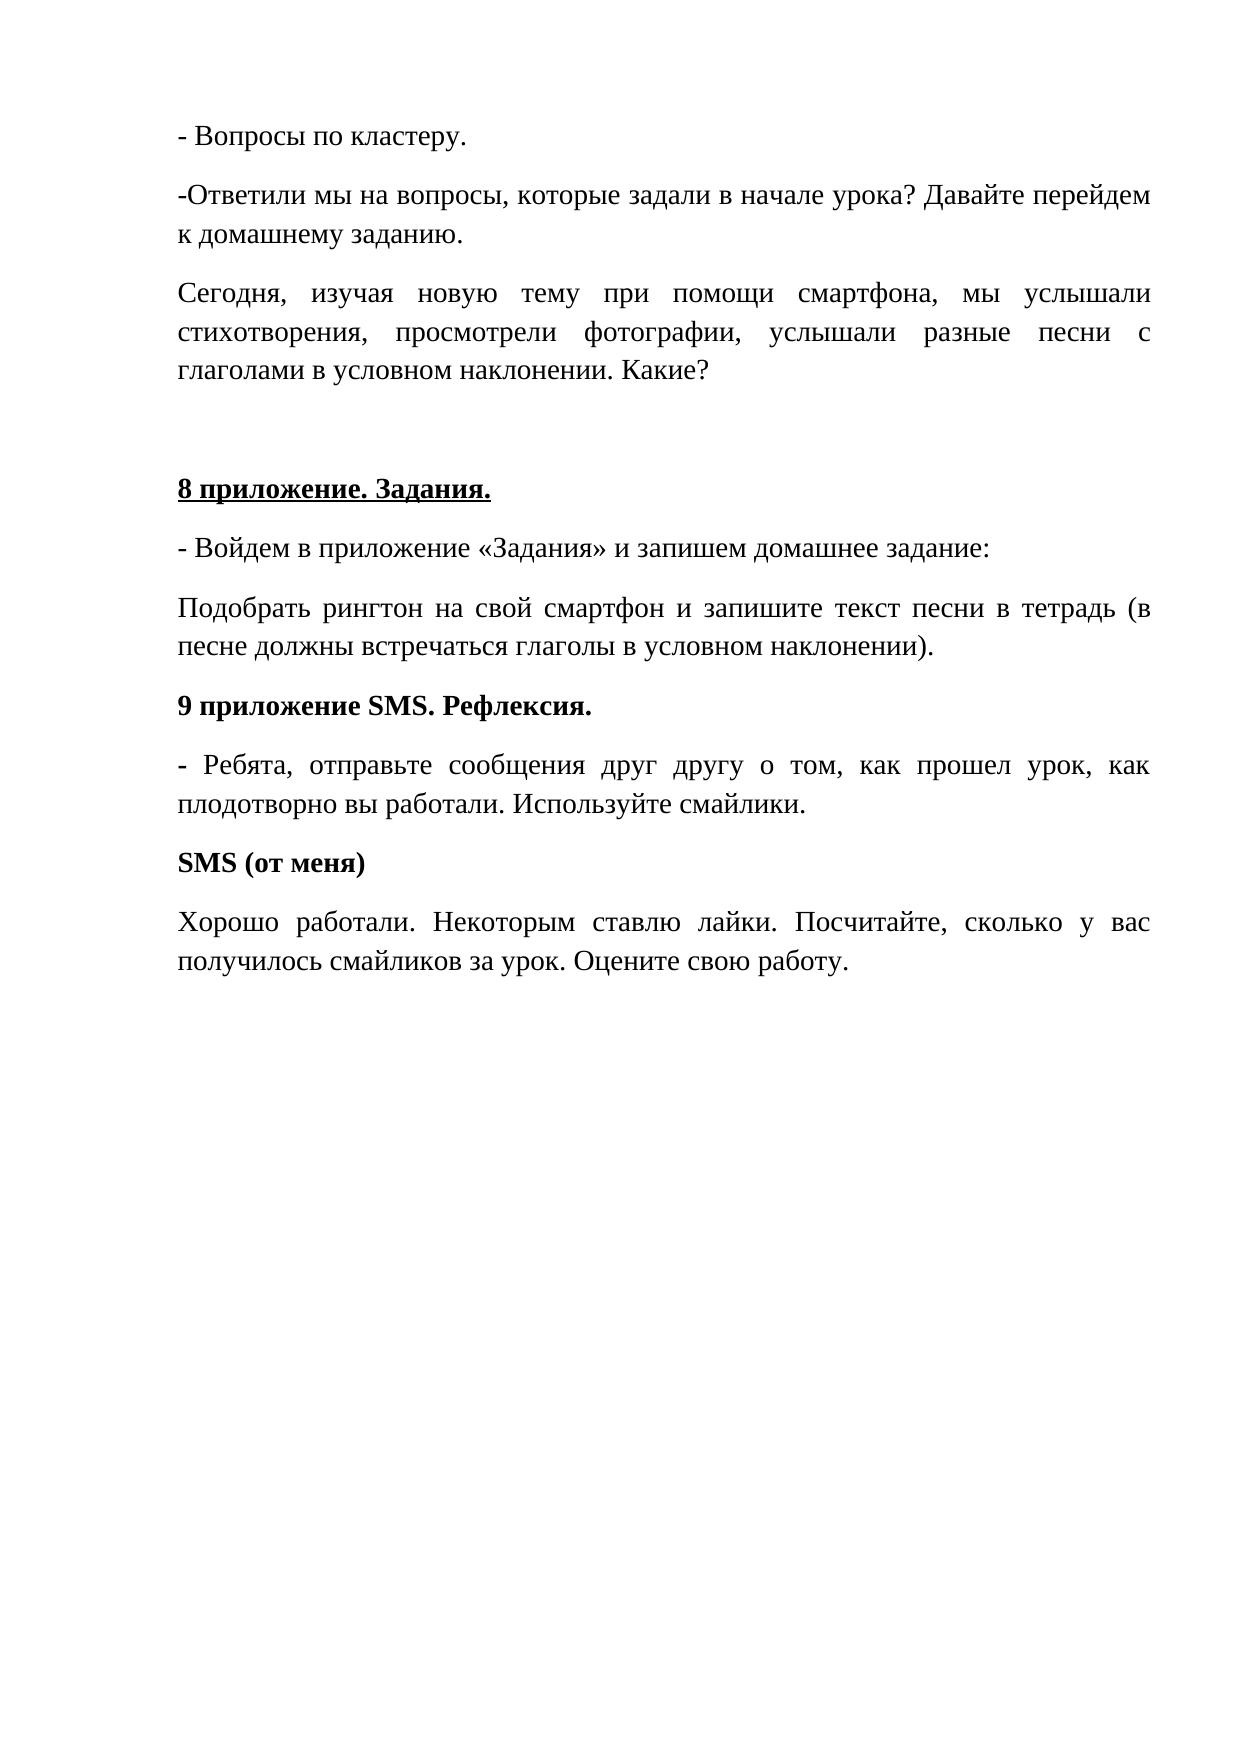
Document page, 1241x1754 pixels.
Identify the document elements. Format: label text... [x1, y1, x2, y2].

text 9 приложение SMS. Рефлексия. [177, 688, 1152, 721]
text 8 приложение. Задания. [177, 471, 1152, 505]
text -Ответили мы на вопросы, которые задали в начале урока? Давайте перейдем к домашнему заданию. [177, 177, 1152, 249]
text - Войдем в приложение «Задания» и запишем домашнее задание: [177, 531, 1152, 564]
text - Вопросы по кластеру. [177, 118, 1152, 152]
text SMS (от меня) [177, 845, 1152, 879]
text Хорошо работали. Некоторым ставлю лайки. Посчитайте, сколько у вас получилось смайликов за урок. Оцените свою работу. [177, 904, 1152, 977]
text - Ребята, отправьте сообщения друг другу о том, как прошел урок, как плодотворно вы работали. Используйте смайлики. [177, 747, 1152, 819]
text Сегодня, изучая новую тему при помощи смартфона, мы услышали стихотворения, просмотрели фотографии, услышали разные песни с глаголами в условном наклонении. Какие? [177, 275, 1152, 386]
text Подобрать рингтон на свой смартфон и запишите текст песни в тетрадь (в песне должны встречаться глаголы в условном наклонении). [177, 590, 1152, 662]
